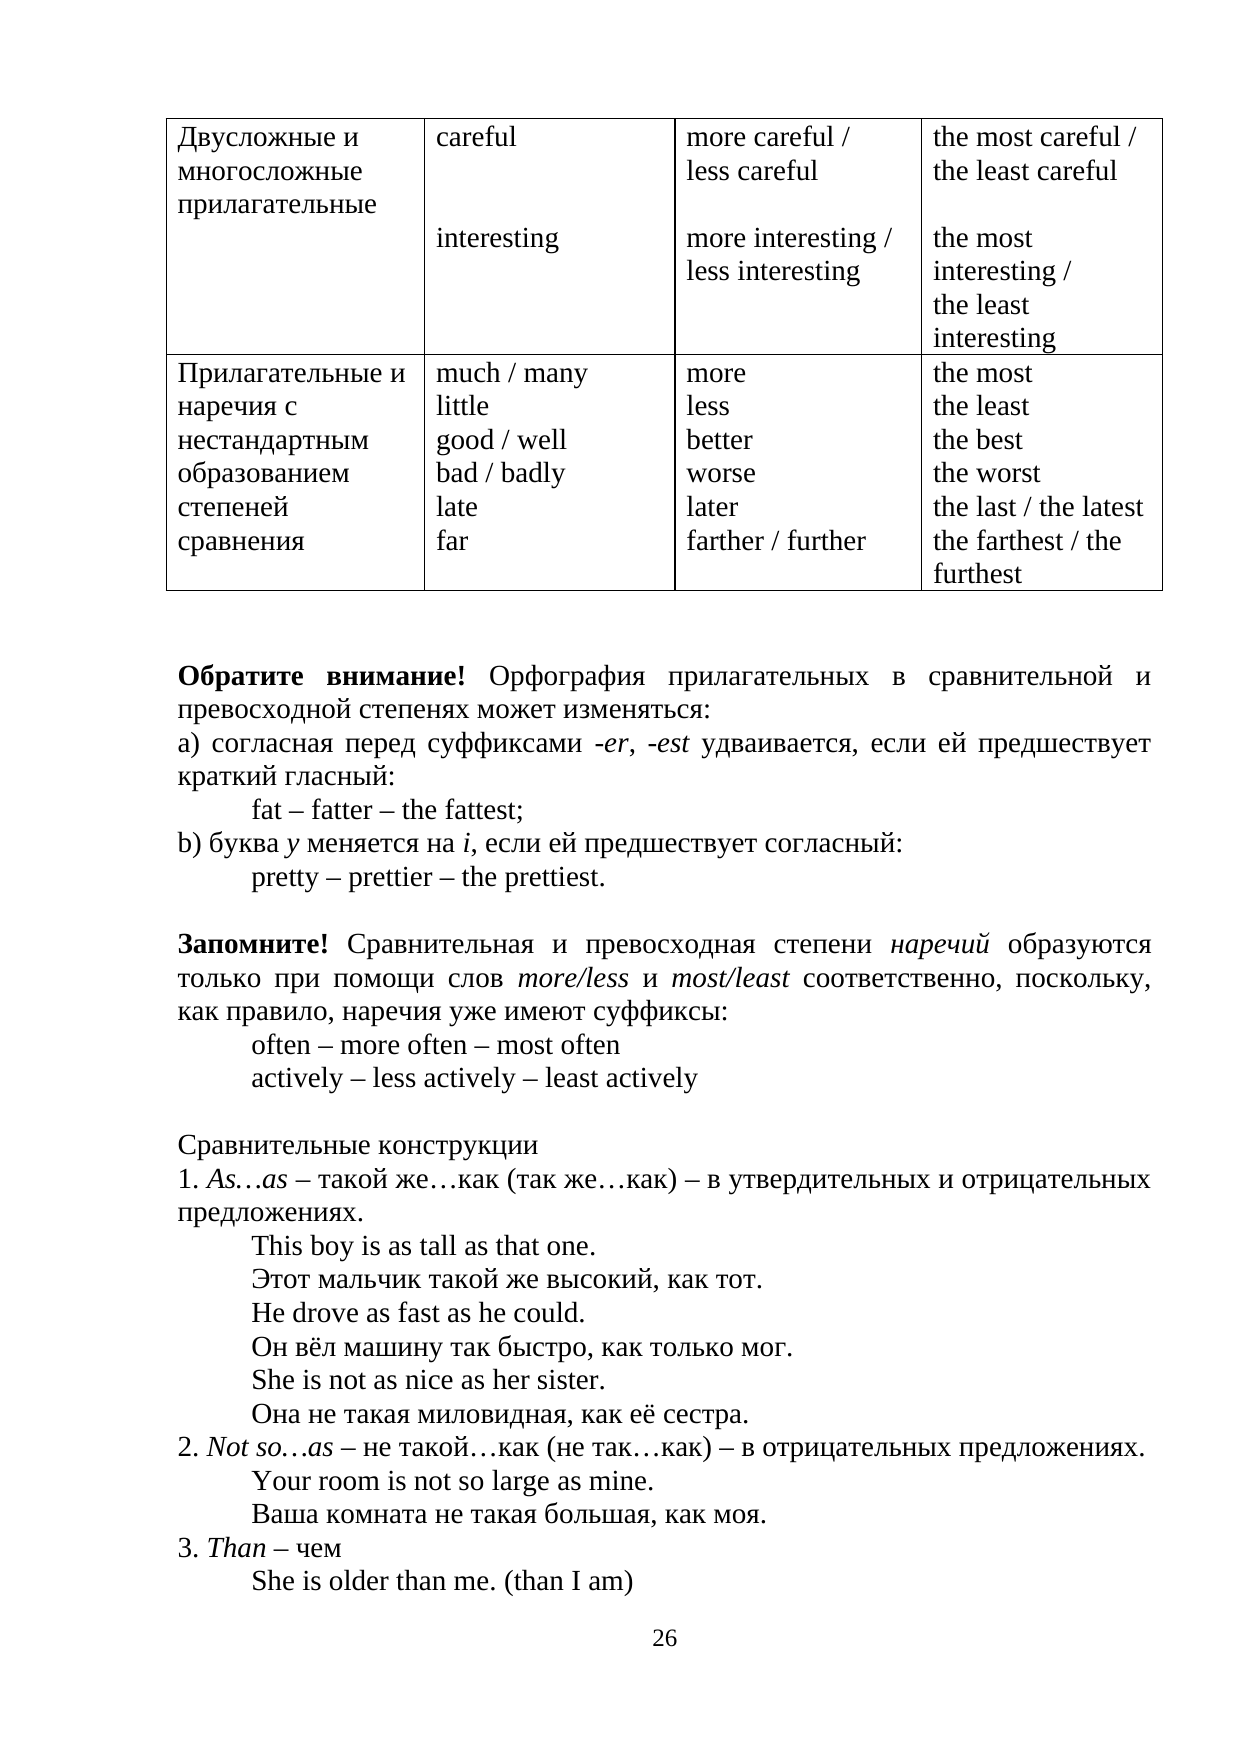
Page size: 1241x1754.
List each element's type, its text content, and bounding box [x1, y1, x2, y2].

text This boy is as tall as that one. [177, 1228, 1152, 1262]
table_cell careful interesting [425, 119, 674, 354]
table_cell Двусложные и многосложные прилагательные [167, 119, 424, 354]
text Он вёл машину так быстро, как только мог. [177, 1329, 1152, 1362]
text a) согласная перед суффиксами -er, -est удваивается, если ей предшествует краткий гласный: [177, 725, 1152, 792]
text 1. As…as – такой же…как (так же…как) – в утвердительных и отрицательных предложениях. [177, 1161, 1152, 1228]
text She is older than me. (than I am) [177, 1563, 1152, 1597]
text He drove as fast as he could. [177, 1295, 1152, 1329]
table_cell the most careful / the least careful the most interesting / the least interesting [922, 119, 1162, 354]
text Сравнительные конструкции [177, 1127, 1152, 1161]
table_cell more less better worse later farther / further [676, 355, 921, 590]
text Она не такая миловидная, как её сестра. [177, 1396, 1152, 1429]
text Обратите внимание! Орфография прилагательных в сравнительной и превосходной степенях может изменяться: [177, 658, 1152, 725]
table_cell Прилагательные и наречия с нестандартным образованием степеней сравнения [167, 355, 424, 590]
text Запомните! Сравнительная и превосходная степени наречий образуются только при помощи слов more/less и most/least соответственно, поскольку, как правило, наречия уже имеют суффиксы: [177, 926, 1152, 1027]
text She is not as nice as her sister. [177, 1362, 1152, 1396]
text Этот мальчик такой же высокий, как тот. [177, 1262, 1152, 1295]
text fat – fatter – the fattest; [177, 792, 1152, 826]
text pretty – prettier – the prettiest. [177, 859, 1152, 893]
text often – more often – most often [177, 1027, 1152, 1060]
text b) буква y меняется на i, если ей предшествует согласный: [177, 826, 1152, 859]
text Your room is not so large as mine. [177, 1463, 1152, 1496]
text 3. Than – чем [177, 1530, 1152, 1563]
table_cell more careful / less careful more interesting / less interesting [676, 119, 921, 354]
table_cell the most the least the best the worst the last / the latest the farthest / the furthest [922, 355, 1162, 590]
text 2. Not so…as – не такой…как (не так…как) – в отрицательных предложениях. [177, 1429, 1152, 1463]
text actively – less actively – least actively [177, 1060, 1152, 1094]
table_cell much / many little good / well bad / badly late far [425, 355, 674, 590]
text Ваша комната не такая большая, как моя. [177, 1496, 1152, 1530]
